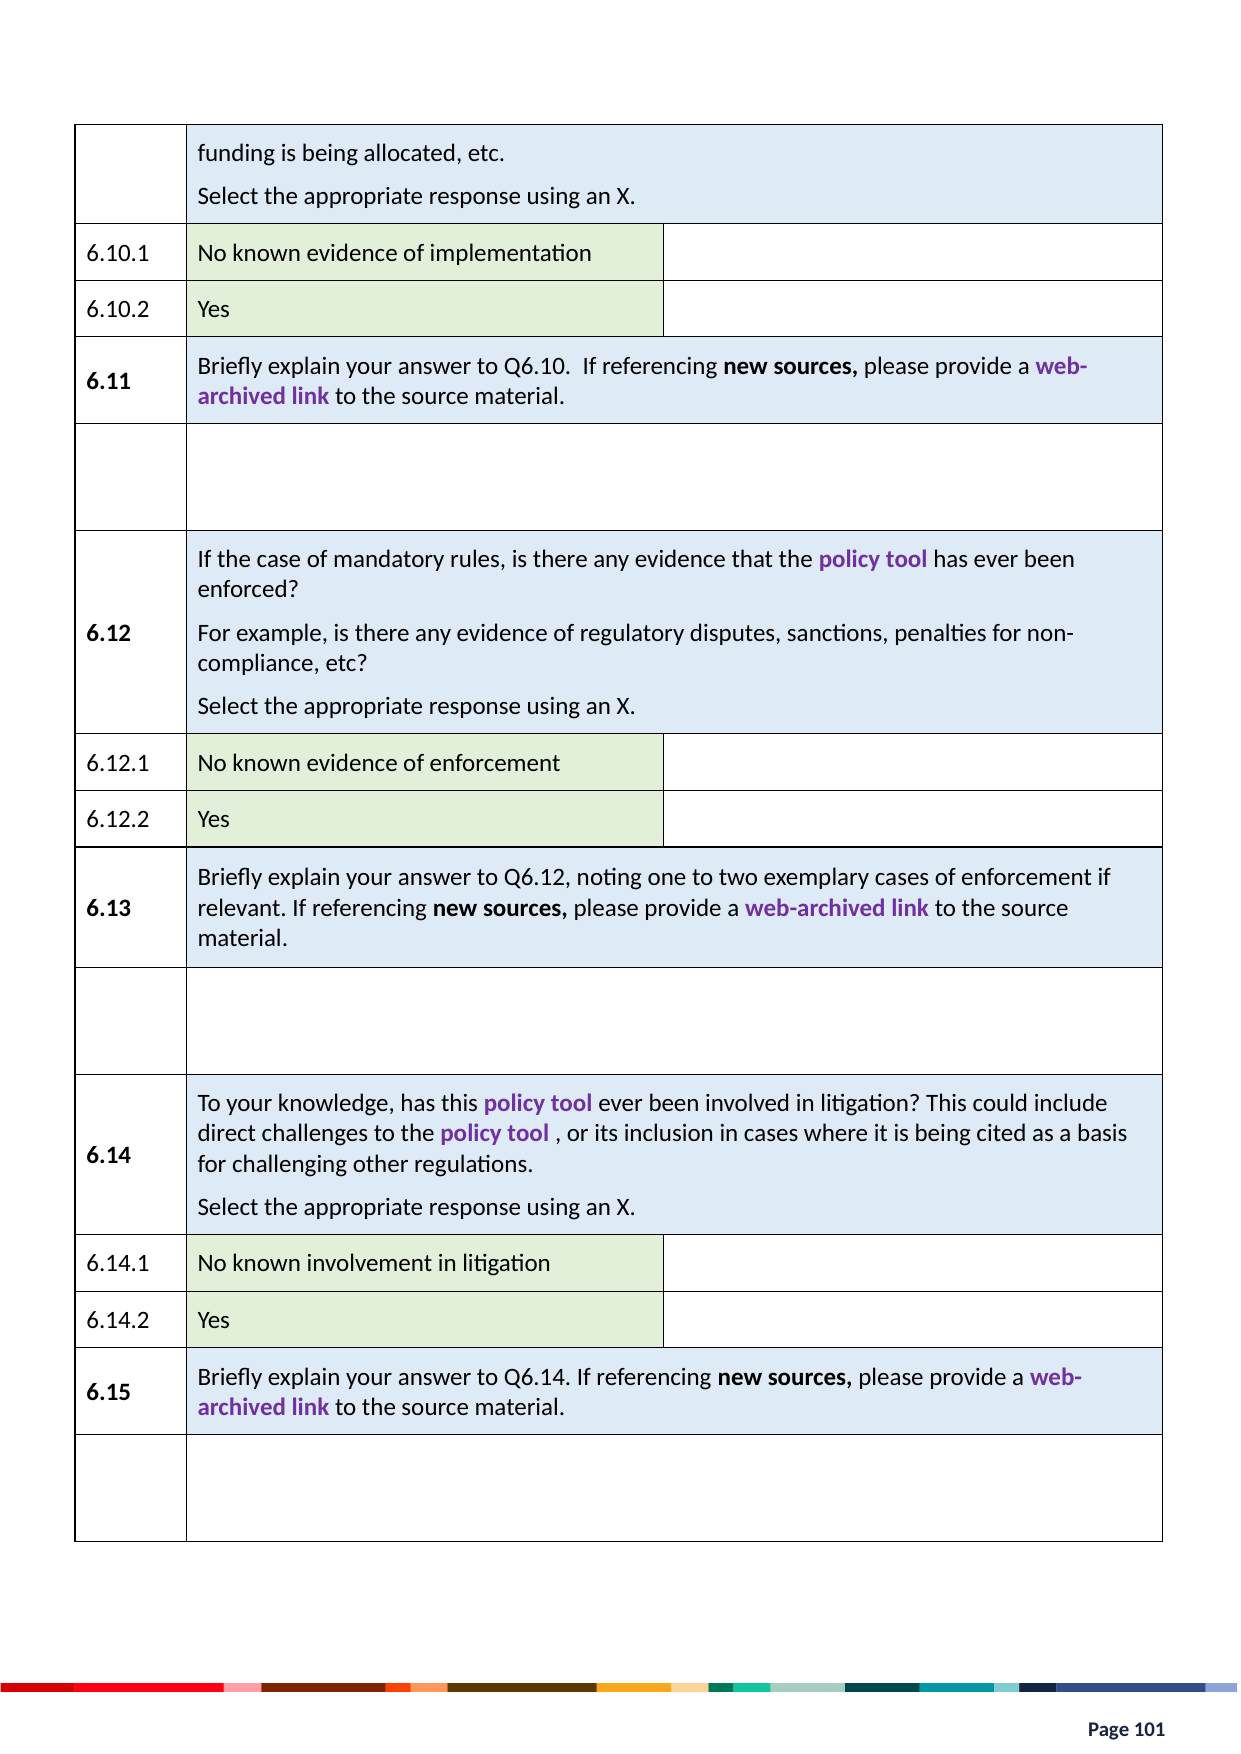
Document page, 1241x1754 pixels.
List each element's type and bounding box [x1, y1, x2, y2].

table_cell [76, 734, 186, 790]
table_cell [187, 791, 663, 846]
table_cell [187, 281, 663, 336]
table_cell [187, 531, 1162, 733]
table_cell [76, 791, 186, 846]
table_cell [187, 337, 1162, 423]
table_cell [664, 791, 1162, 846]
picture [0, 1683, 1236, 1692]
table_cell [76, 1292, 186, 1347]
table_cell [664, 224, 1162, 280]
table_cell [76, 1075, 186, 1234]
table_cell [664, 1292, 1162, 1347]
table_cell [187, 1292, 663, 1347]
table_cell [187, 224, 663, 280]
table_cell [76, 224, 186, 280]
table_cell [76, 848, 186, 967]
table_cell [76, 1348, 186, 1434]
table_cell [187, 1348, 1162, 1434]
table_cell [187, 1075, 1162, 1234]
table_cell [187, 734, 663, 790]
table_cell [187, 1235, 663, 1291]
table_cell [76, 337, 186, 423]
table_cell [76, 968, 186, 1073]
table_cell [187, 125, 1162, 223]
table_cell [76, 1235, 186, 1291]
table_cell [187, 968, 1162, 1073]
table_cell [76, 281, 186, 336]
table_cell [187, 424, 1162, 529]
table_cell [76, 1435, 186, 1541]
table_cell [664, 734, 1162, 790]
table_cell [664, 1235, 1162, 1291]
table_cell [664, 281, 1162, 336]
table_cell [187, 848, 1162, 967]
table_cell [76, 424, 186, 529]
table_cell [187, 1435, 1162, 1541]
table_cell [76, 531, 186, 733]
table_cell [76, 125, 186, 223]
